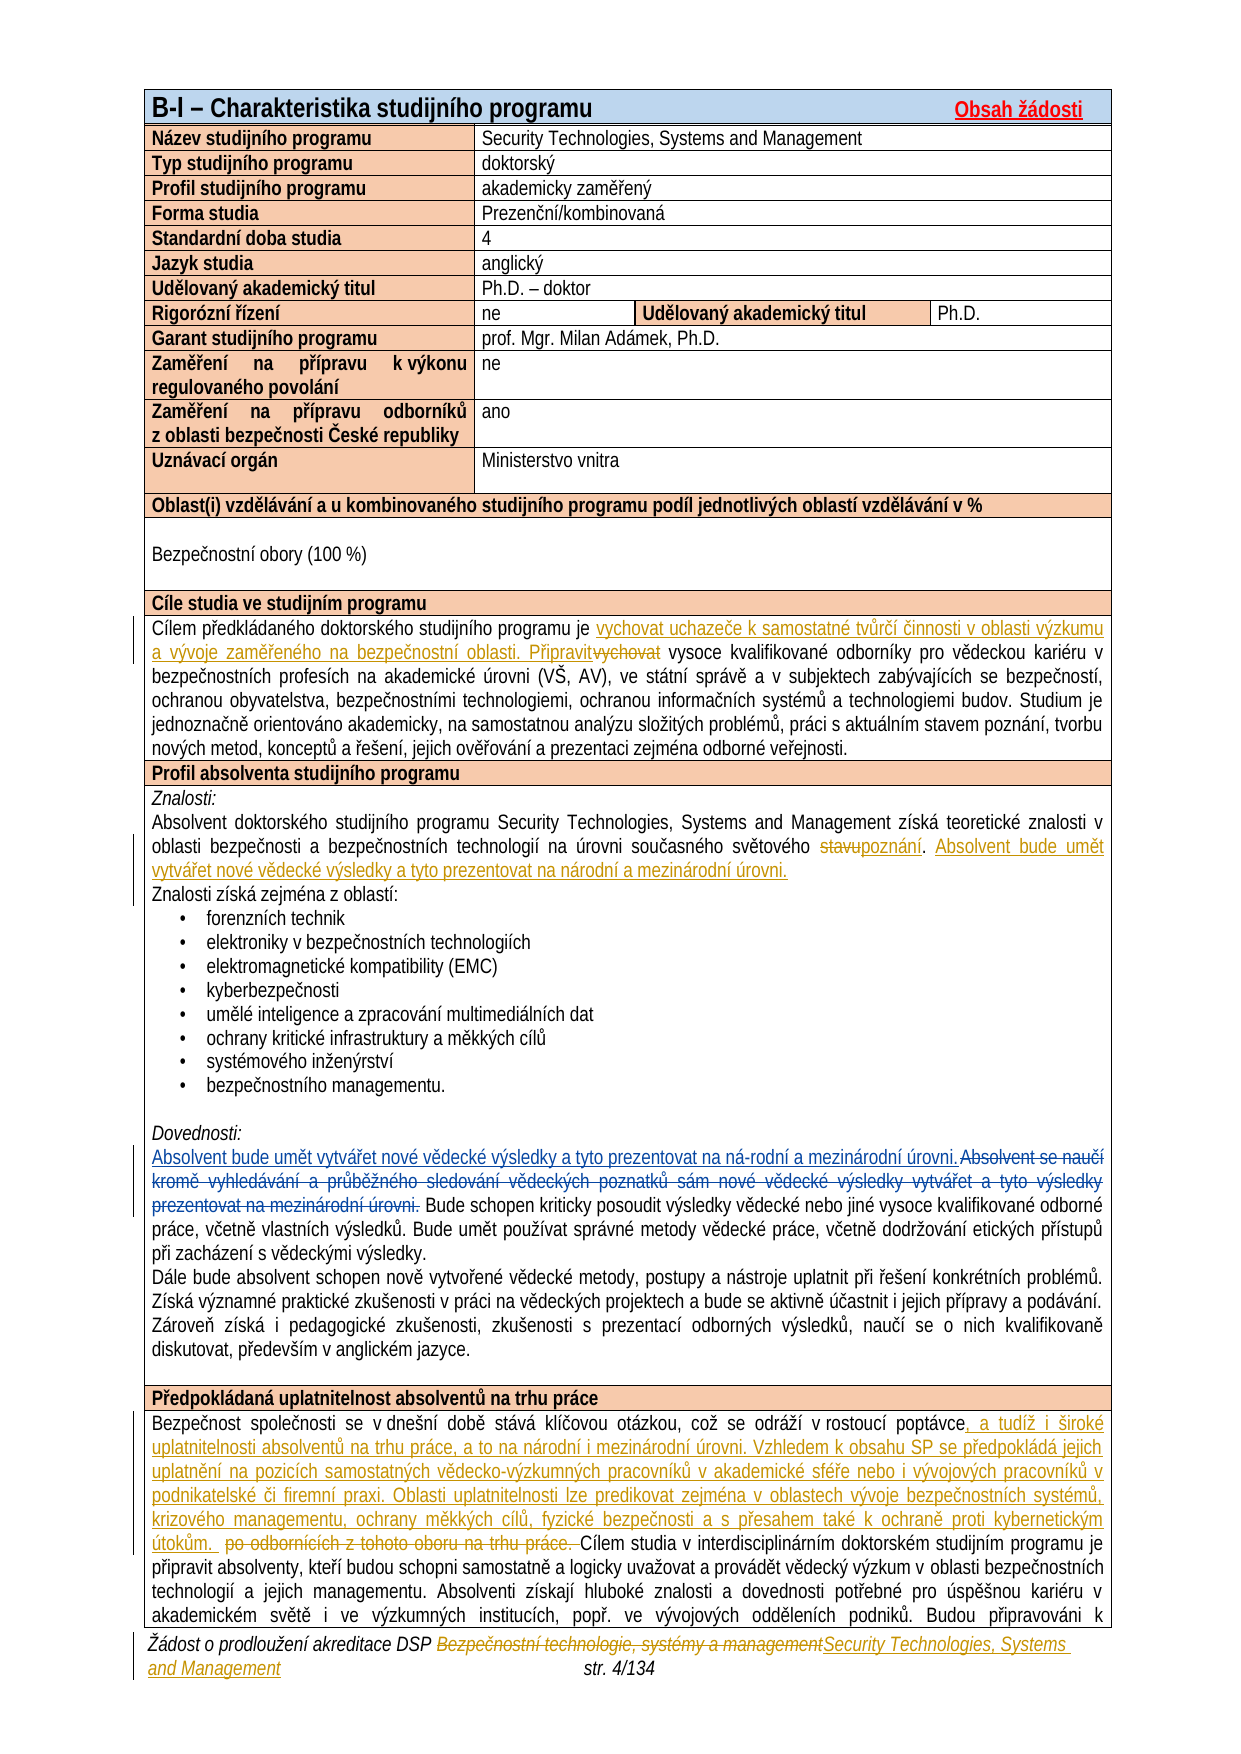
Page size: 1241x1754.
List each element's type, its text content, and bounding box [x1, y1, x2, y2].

table_cell Bezpečnostní obory (100 %) [145, 518, 1111, 590]
table_cell doktorský [475, 151, 1111, 175]
table_cell Cíle studia ve studijním programu [145, 591, 1111, 615]
table_cell Uznávací orgán [145, 448, 474, 493]
table_cell Forma studia [145, 201, 474, 225]
table_cell Oblast(i) vzdělávání a u kombinovaného studijního programu podíl jednotlivých oblastí vzdělávání v % [145, 494, 1111, 517]
table_cell Název studijního programu [145, 126, 474, 150]
table_cell Typ studijního programu [145, 151, 474, 175]
table_cell Zaměření na přípravu odborníků z oblasti bezpečnosti České republiky [145, 400, 474, 447]
table_cell Standardní doba studia [145, 226, 474, 250]
table_cell Ph.D. [931, 301, 1111, 325]
table_cell Profil absolventa studijního programu [145, 761, 1111, 785]
table_cell Udělovaný akademický titul [636, 301, 930, 325]
table_cell Rigorózní řízení [145, 301, 474, 325]
table_cell ne [475, 351, 1111, 399]
table_cell prof. Mgr. Milan Adámek, Ph.D. [475, 326, 1111, 350]
table_cell Jazyk studia [145, 251, 474, 275]
table_cell anglický [475, 251, 1111, 275]
table_cell Ministerstvo vnitra [475, 448, 1111, 493]
table_cell ne [475, 301, 634, 325]
table_cell Garant studijního programu [145, 326, 474, 350]
table_cell Znalosti: Absolvent doktorského studijního programu Security Technologies, Systems and Management získá teoretické znalosti v oblasti bezpečnosti a bezpečnostních technologií na úrovni současného světového . Znalosti získá zejména z oblastí: forenzních technik elektroniky v bezpečnostních technologiích elektromagnetické kompatibility (EMC) kyberbezpečnosti umělé inteligence a zpracování multimediálních dat ochrany kritické infrastruktury a měkkých cílů systémového inženýrství bezpečnostního managementu. Dovednosti: Bude schopen kriticky posoudit výsledky vědecké nebo jiné vysoce kvalifikované odborné práce, včetně vlastních výsledků. Bude umět používat správné metody vědecké práce, včetně dodržování etických přístupů při zacházení s vědeckými výsledky. Dále bude absolvent schopen nově vytvořené vědecké metody, postupy a nástroje uplatnit při řešení konkrétních problémů. Získá významné praktické zkušenosti v práci na vědeckých projektech a bude se aktivně účastnit i jejich přípravy a podávání. Zároveň získá i pedagogické zkušenosti, zkušenosti s prezentací odborných výsledků, naučí se o nich kvalifikovaně diskutovat, především v anglickém jazyce. [145, 786, 1111, 1385]
table_cell Profil studijního programu [145, 176, 474, 200]
table_cell Prezenční/kombinovaná [475, 201, 1111, 225]
table_cell 4 [475, 226, 1111, 250]
table_cell Security Technologies, Systems and Management [475, 126, 1111, 150]
table_cell Předpokládaná uplatnitelnost absolventů na trhu práce [145, 1386, 1111, 1410]
table_cell Ph.D. – doktor [475, 276, 1111, 300]
table_cell Zaměření na přípravu k výkonu regulovaného povolání [145, 351, 474, 399]
table_cell ano [475, 400, 1111, 447]
table_header B-I – Charakteristika studijního programu Obsah žádosti [145, 90, 1111, 123]
table_cell Udělovaný akademický titul [145, 276, 474, 300]
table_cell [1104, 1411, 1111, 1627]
table_cell Cílem předkládaného doktorského studijního programu je vysoce kvalifikované odborníky pro vědeckou kariéru v bezpečnostních profesích na akademické úrovni (VŠ, AV), ve státní správě a v subjektech zabývajících se bezpečností, ochranou obyvatelstva, bezpečnostními technologiemi, ochranou informačních systémů a technologiemi budov. Studium je jednoznačně orientováno akademicky, na samostatnou analýzu složitých problémů, práci s aktuálním stavem poznání, tvorbu nových metod, konceptů a řešení, jejich ověřování a prezentaci zejména odborné veřejnosti. [145, 616, 1111, 760]
table_cell akademicky zaměřený [475, 176, 1111, 200]
